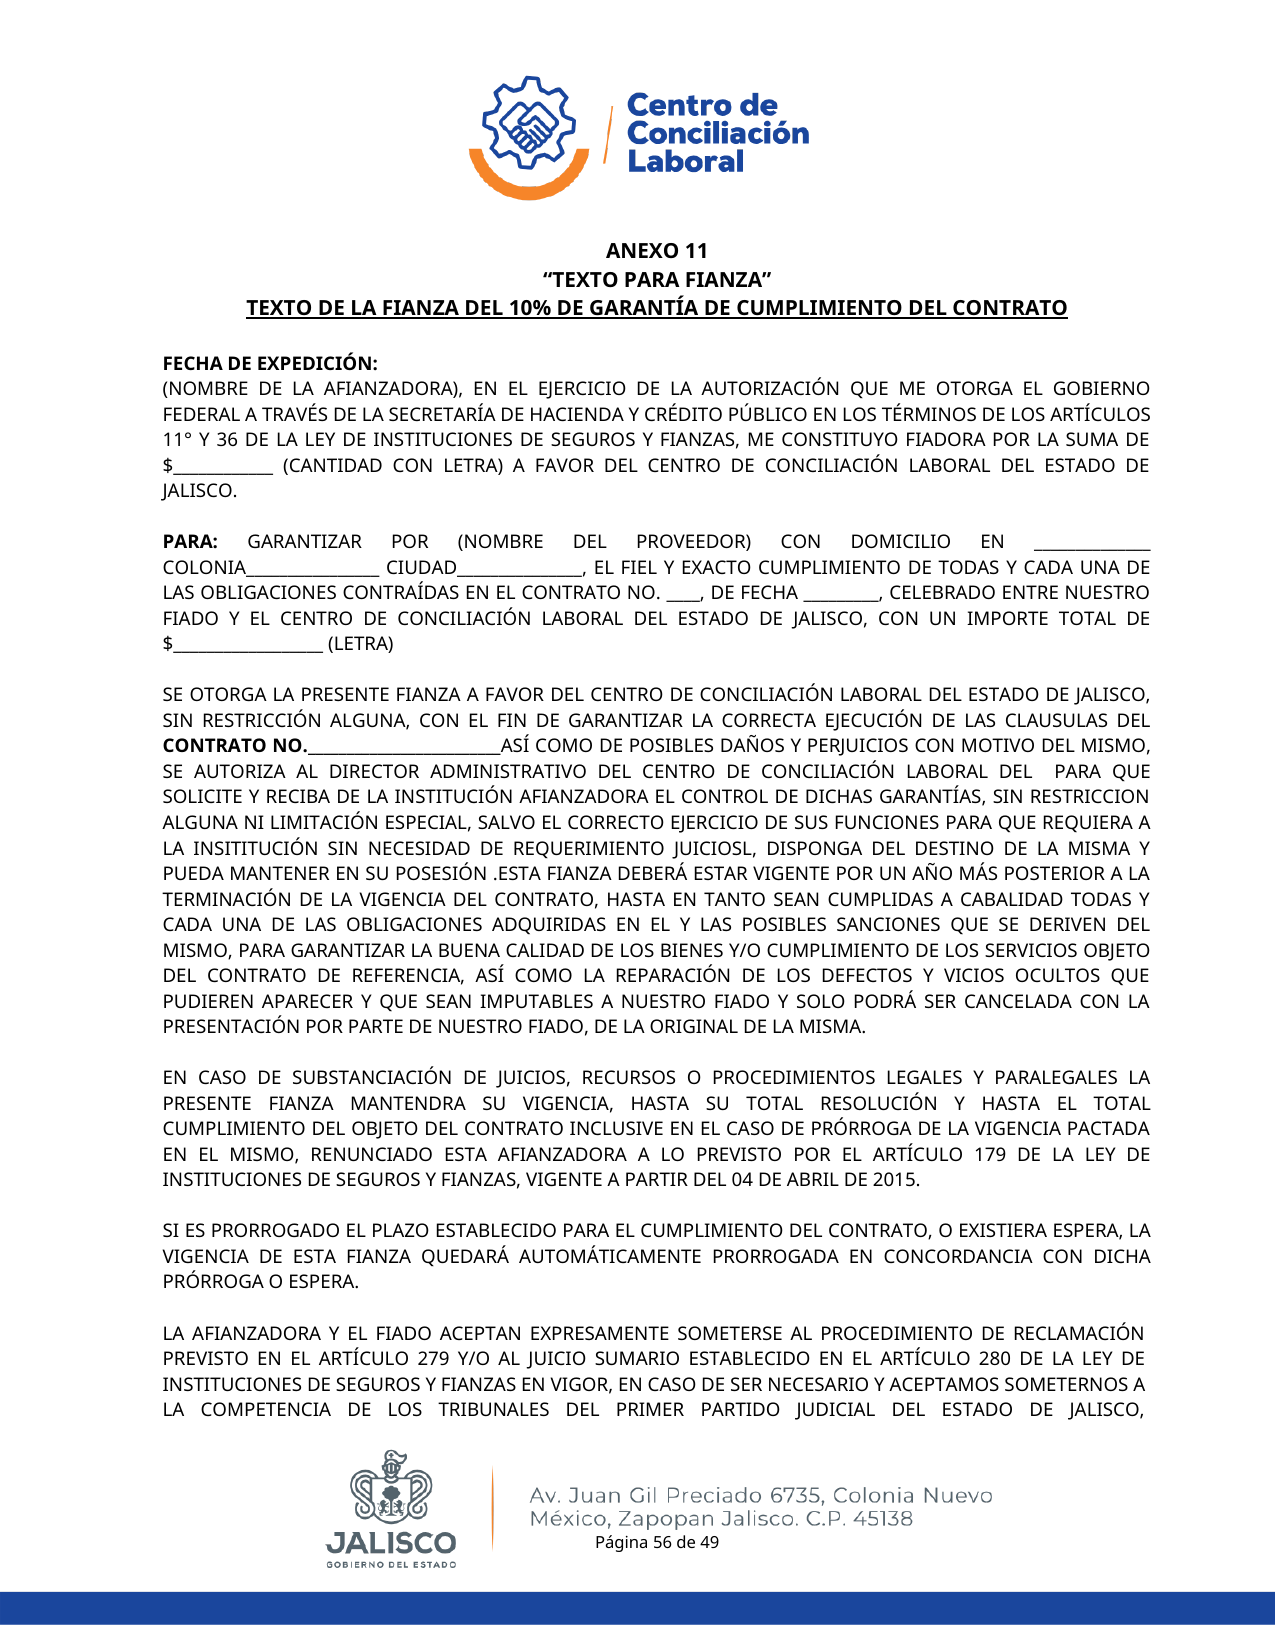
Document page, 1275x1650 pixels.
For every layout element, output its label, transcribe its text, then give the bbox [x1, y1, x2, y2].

text PARA: GARANTIZAR POR (NOMBRE DEL PROVEEDOR) CON DOMICILIO EN ______________ COLONIA________________ CIUDAD_______________, EL FIEL Y EXACTO CUMPLIMIENTO DE TODAS Y CADA UNA DE LAS OBLIGACIONES CONTRAÍDAS EN EL CONTRATO NO. ____, DE FECHA _________, CELEBRADO ENTRE NUESTRO FIADO Y EL CENTRO DE CONCILIACIÓN LABORAL DEL ESTADO DE JALISCO, CON UN IMPORTE TOTAL DE $__________________ (LETRA) [162, 529, 1152, 656]
text EN CASO DE SUBSTANCIACIÓN DE JUICIOS, RECURSOS O PROCEDIMIENTOS LEGALES Y PARALEGALES LA PRESENTE FIANZA MANTENDRA SU VIGENCIA, HASTA SU TOTAL RESOLUCIÓN Y HASTA EL TOTAL CUMPLIMIENTO DEL OBJETO DEL CONTRATO INCLUSIVE EN EL CASO DE PRÓRROGA DE LA VIGENCIA PACTADA EN EL MISMO, RENUNCIADO ESTA AFIANZADORA A LO PREVISTO POR EL ARTÍCULO 179 DE LA LEY DE INSTITUCIONES DE SEGUROS Y FIANZAS, VIGENTE A PARTIR DEL 04 DE ABRIL DE 2015. [162, 1064, 1152, 1192]
picture [0, 3, 1275, 1650]
text TEXTO DE LA FIANZA DEL 10% DE GARANTÍA DE CUMPLIMIENTO DEL CONTRATO [162, 293, 1152, 322]
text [162, 1320, 1146, 1422]
text SE OTORGA LA PRESENTE FIANZA A FAVOR DEL CENTRO DE CONCILIACIÓN LABORAL DEL ESTADO DE JALISCO, SIN RESTRICCIÓN ALGUNA, CON EL FIN DE GARANTIZAR LA CORRECTA EJECUCIÓN DE LAS CLAUSULAS DEL CONTRATO NO._________________________ASÍ COMO DE POSIBLES DAÑOS Y PERJUICIOS CON MOTIVO DEL MISMO, SE AUTORIZA AL DIRECTOR ADMINISTRATIVO DEL CENTRO DE CONCILIACIÓN LABORAL DEL PARA QUE SOLICITE Y RECIBA DE LA INSTITUCIÓN AFIANZADORA EL CONTROL DE DICHAS GARANTÍAS, SIN RESTRICCION ALGUNA NI LIMITACIÓN ESPECIAL, SALVO EL CORRECTO EJERCICIO DE SUS FUNCIONES PARA QUE REQUIERA A LA INSITITUCIÓN SIN NECESIDAD DE REQUERIMIENTO JUICIOSL, DISPONGA DEL DESTINO DE LA MISMA Y PUEDA MANTENER EN SU POSESIÓN .ESTA FIANZA DEBERÁ ESTAR VIGENTE POR UN AÑO MÁS POSTERIOR A LA TERMINACIÓN DE LA VIGENCIA DEL CONTRATO, HASTA EN TANTO SEAN CUMPLIDAS A CABALIDAD TODAS Y CADA UNA DE LAS OBLIGACIONES ADQUIRIDAS EN EL Y LAS POSIBLES SANCIONES QUE SE DERIVEN DEL MISMO, PARA GARANTIZAR LA BUENA CALIDAD DE LOS BIENES Y/O CUMPLIMIENTO DE LOS SERVICIOS OBJETO DEL CONTRATO DE REFERENCIA, ASÍ COMO LA REPARACIÓN DE LOS DEFECTOS Y VICIOS OCULTOS QUE PUDIEREN APARECER Y QUE SEAN IMPUTABLES A NUESTRO FIADO Y SOLO PODRÁ SER CANCELADA CON LA PRESENTACIÓN POR PARTE DE NUESTRO FIADO, DE LA ORIGINAL DE LA MISMA. [162, 682, 1152, 1039]
text SI ES PRORROGADO EL PLAZO ESTABLECIDO PARA EL CUMPLIMIENTO DEL CONTRATO, O EXISTIERA ESPERA, LA VIGENCIA DE ESTA FIANZA QUEDARÁ AUTOMÁTICAMENTE PRORROGADA EN CONCORDANCIA CON DICHA PRÓRROGA O ESPERA. [162, 1218, 1152, 1294]
text ANEXO 11 [162, 236, 1152, 265]
text “TEXTO PARA FIANZA” [162, 265, 1152, 293]
text FECHA DE EXPEDICIÓN: [162, 350, 1152, 376]
text (NOMBRE DE LA AFIANZADORA), EN EL EJERCICIO DE LA AUTORIZACIÓN QUE ME OTORGA EL GOBIERNO FEDERAL A TRAVÉS DE LA SECRETARÍA DE HACIENDA Y CRÉDITO PÚBLICO EN LOS TÉRMINOS DE LOS ARTÍCULOS 11° Y 36 DE LA LEY DE INSTITUCIONES DE SEGUROS Y FIANZAS, ME CONSTITUYO FIADORA POR LA SUMA DE $____________ (CANTIDAD CON LETRA) A FAVOR DEL CENTRO DE CONCILIACIÓN LABORAL DEL ESTADO DE JALISCO. [162, 376, 1152, 503]
